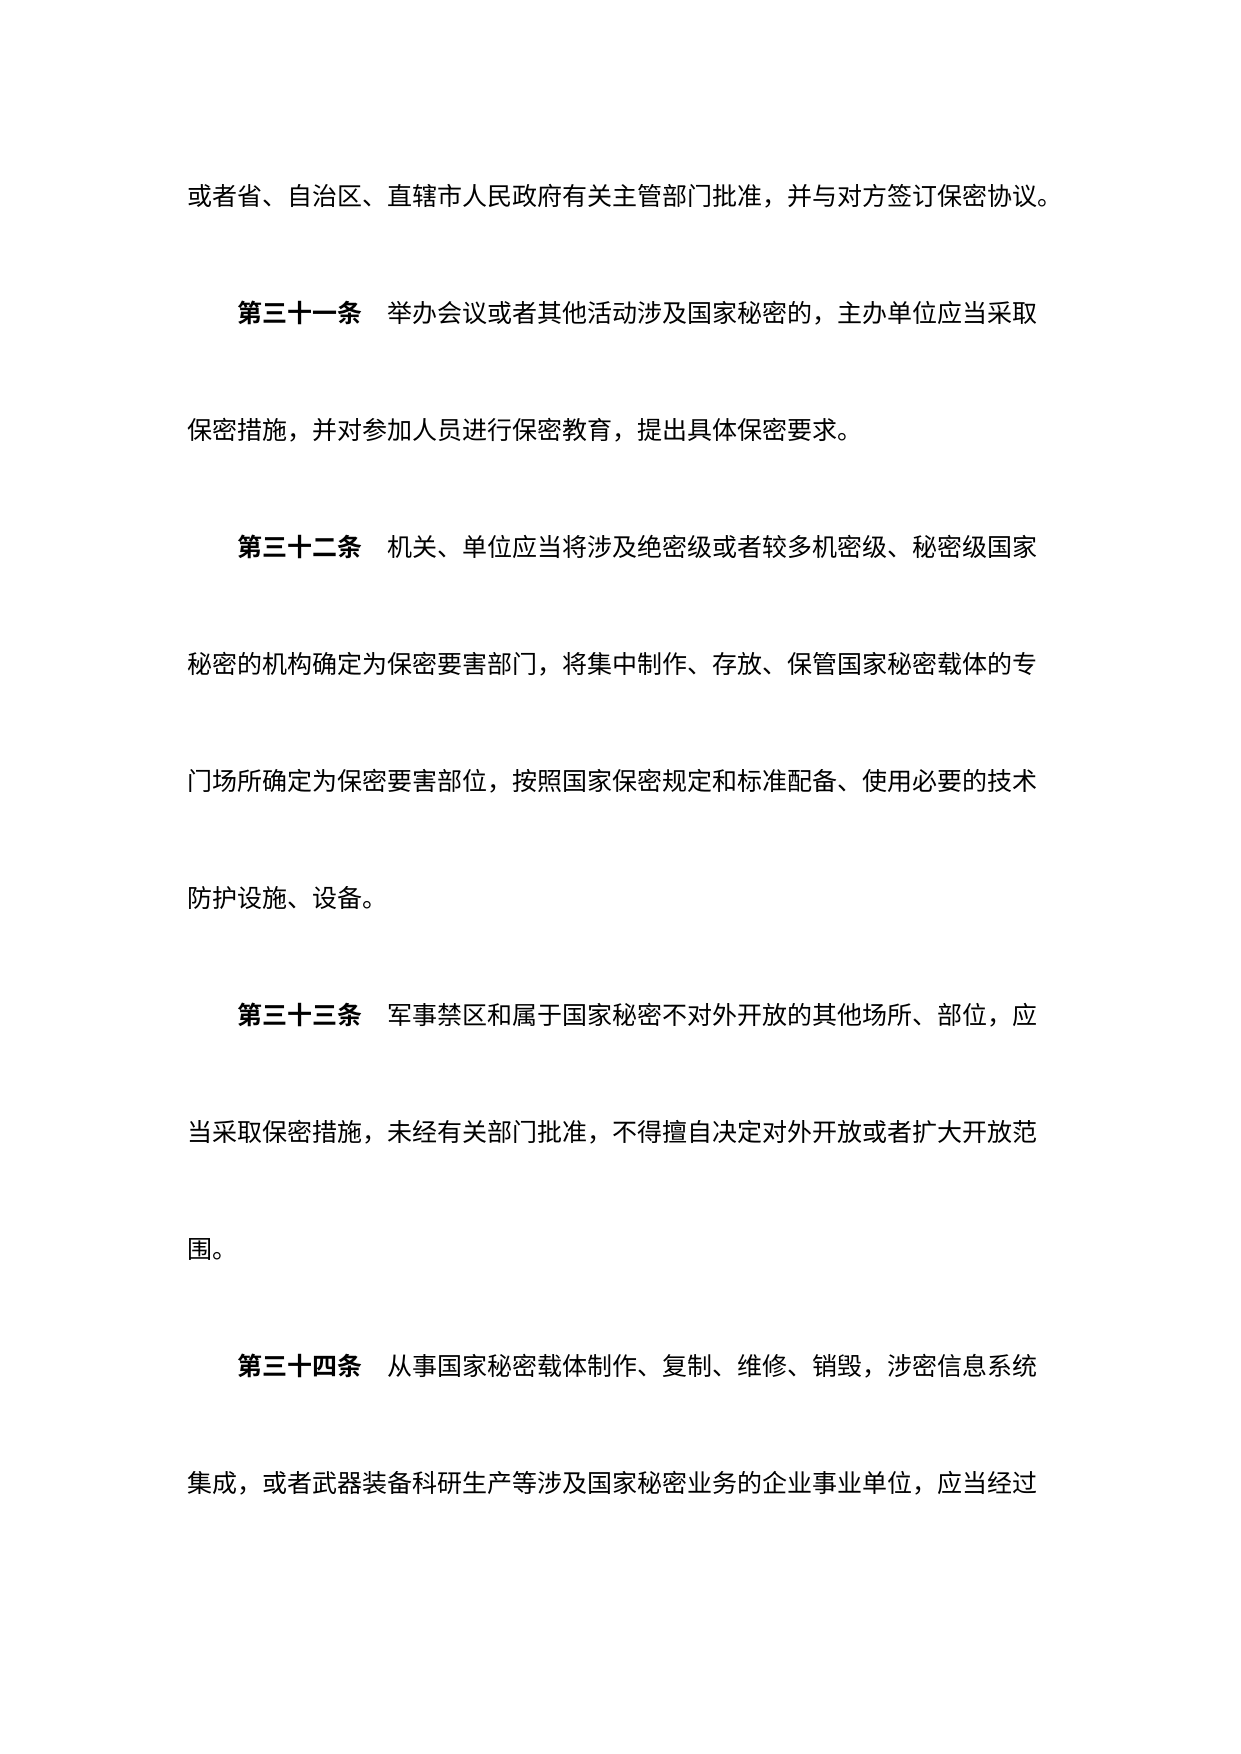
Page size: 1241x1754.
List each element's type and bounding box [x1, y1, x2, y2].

text [187, 162, 1053, 1514]
